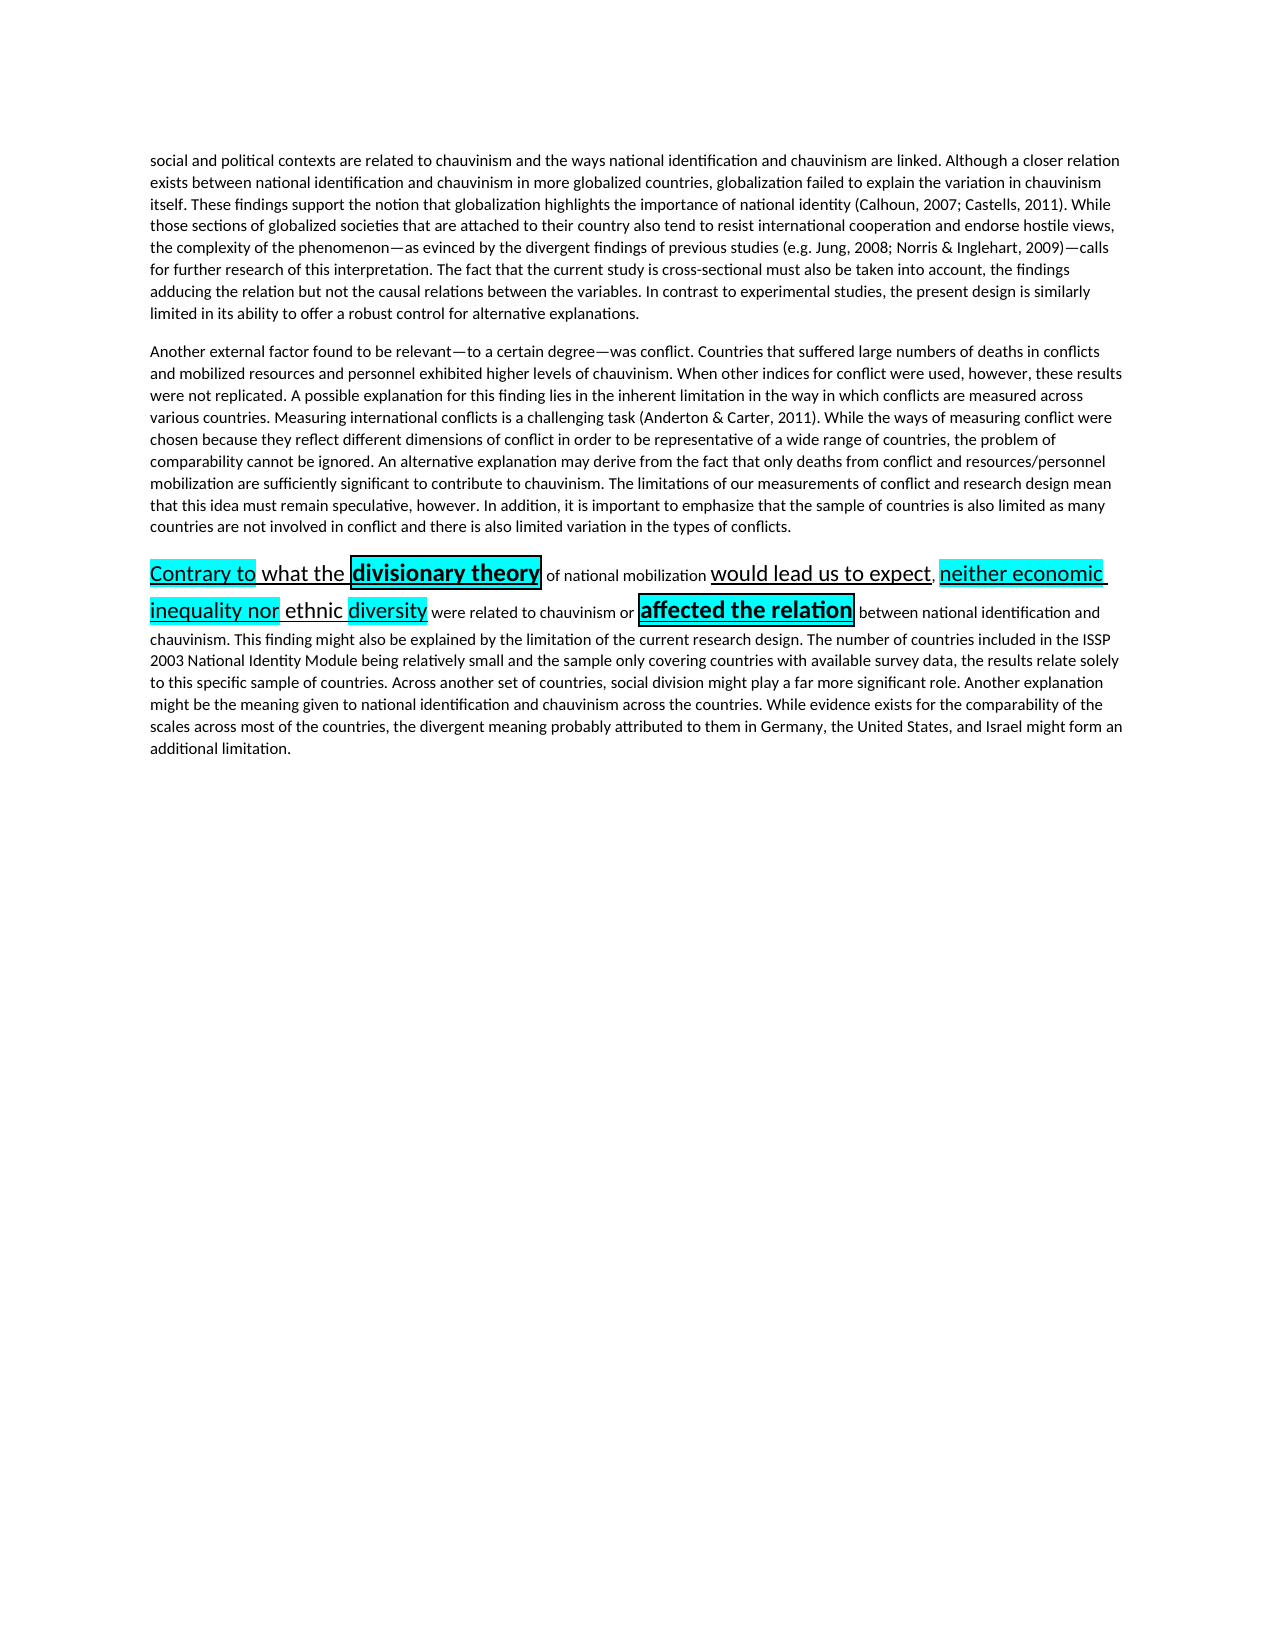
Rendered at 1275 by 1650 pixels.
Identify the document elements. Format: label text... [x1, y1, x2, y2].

text Contrary to what the divisionary theory of national mobilization would lead us to expect, neither economic inequality nor ethnic diversity were related to chauvinism or affected the relation between national identification and chauvinism. This finding might also be explained by the limitation of the current research design. The number of countries included in the ISSP 2003 National Identity Module being relatively small and the sample only covering countries with available survey data, the results relate solely to this specific sample of countries. Across another set of countries, social division might play a far more significant role. Another explanation might be the meaning given to national identification and chauvinism across the countries. While evidence exists for the comparability of the scales across most of the countries, the divergent meaning probably attributed to them in Germany, the United States, and Israel might form an additional limitation. [150, 555, 1125, 758]
text Another external factor found to be relevant—to a certain degree—was conflict. Countries that suffered large numbers of deaths in conflicts and mobilized resources and personnel exhibited higher levels of chauvinism. When other indices for conflict were used, however, these results were not replicated. A possible explanation for this finding lies in the inherent limitation in the way in which conflicts are measured across various countries. Measuring international conflicts is a challenging task (Anderton & Carter, 2011). While the ways of measuring conflict were chosen because they reflect different dimensions of conflict in order to be representative of a wide range of countries, the problem of comparability cannot be ignored. An alternative explanation may derive from the fact that only deaths from conflict and resources/personnel mobilization are sufficiently significant to contribute to chauvinism. The limitations of our measurements of conflict and research design mean that this idea must remain speculative, however. In addition, it is important to emphasize that the sample of countries is also limited as many countries are not involved in conflict and there is also limited variation in the types of conflicts. [150, 342, 1125, 537]
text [150, 150, 1125, 323]
